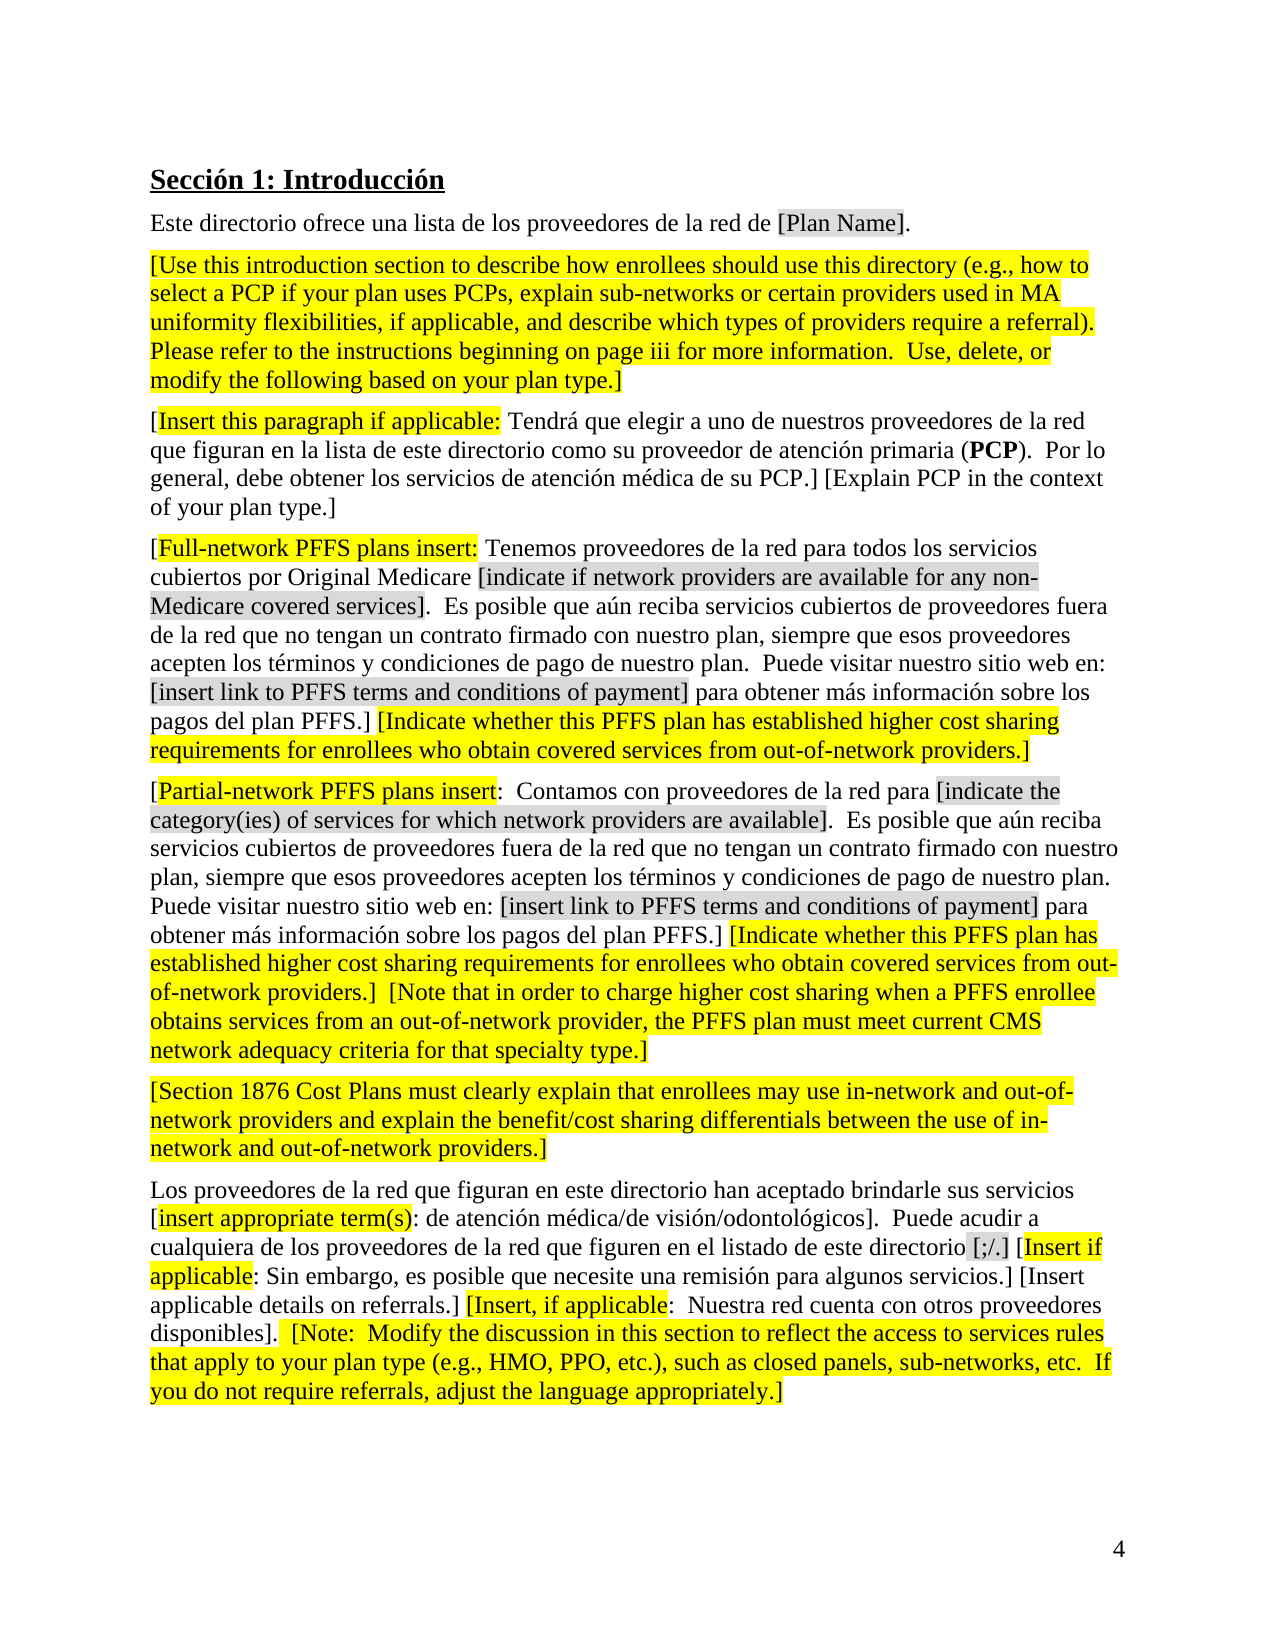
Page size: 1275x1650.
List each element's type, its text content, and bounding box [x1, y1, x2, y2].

text Los proveedores de la red que figuran en este directorio han aceptado brindarle sus servicios [insert appropriate term(s): de atención médica/de visión/odontológicos]. Puede acudir a cualquiera de los proveedores de la red que figuren en el listado de este directorio [;/.] [Insert if applicable: Sin embargo, es posible que necesite una remisión para algunos servicios.] [Insert applicable details on referrals.] [Insert, if applicable: Nuestra red cuenta con otros proveedores disponibles]. [Note: Modify the discussion in this section to reflect the access to services rules that apply to your plan type (e.g., HMO, PPO, etc.), such as closed panels, sub-networks, etc. If you do not require referrals, adjust the language appropriately.] [150, 1175, 1125, 1405]
text [Full-network PFFS plans insert: Tenemos proveedores de la red para todos los servicios cubiertos por Original Medicare [indicate if network providers are available for any non-Medicare covered services]. Es posible que aún reciba servicios cubiertos de proveedores fuera de la red que no tengan un contrato firmado con nuestro plan, siempre que esos proveedores acepten los términos y condiciones de pago de nuestro plan. Puede visitar nuestro sitio web en: [insert link to PFFS terms and conditions of payment] para obtener más información sobre los pagos del plan PFFS.] [Indicate whether this PFFS plan has established higher cost sharing requirements for enrollees who obtain covered services from out-of-network providers.] [150, 533, 1125, 763]
text [Use this introduction section to describe how enrollees should use this directory (e.g., how to select a PCP if your plan uses PCPs, explain sub-networks or certain providers used in MA uniformity flexibilities, if applicable, and describe which types of providers require a referral). Please refer to the instructions beginning on page iii for more information. Use, delete, or modify the following based on your plan type.] [150, 250, 1125, 393]
text [Insert this paragraph if applicable: Tendrá que elegir a uno de nuestros proveedores de la red que figuran en la lista de este directorio como su proveedor de atención primaria (PCP). Por lo general, debe obtener los servicios de atención médica de su PCP.] [Explain PCP in the context of your plan type.] [150, 406, 1125, 521]
text [Partial-network PFFS plans insert: Contamos con proveedores de la red para [indicate the category(ies) of services for which network providers are available]. Es posible que aún reciba servicios cubiertos de proveedores fuera de la red que no tengan un contrato firmado con nuestro plan, siempre que esos proveedores acepten los términos y condiciones de pago de nuestro plan. Puede visitar nuestro sitio web en: [insert link to PFFS terms and conditions of payment] para obtener más información sobre los pagos del plan PFFS.] [Indicate whether this PFFS plan has established higher cost sharing requirements for enrollees who obtain covered services from out-of-network providers.] [Note that in order to charge higher cost sharing when a PFFS enrollee obtains services from an out-of-network provider, the PFFS plan must meet current CMS network adequacy criteria for that specialty type.] [150, 776, 1125, 1063]
text Este directorio ofrece una lista de los proveedores de la red de [Plan Name]. [150, 208, 1125, 237]
text [Section 1876 Cost Plans must clearly explain that enrollees may use in-network and out-of-network providers and explain the benefit/cost sharing differentials between the use of in-network and out-of-network providers.] [150, 1076, 1125, 1162]
subtitle Sección 1: Introducción [150, 162, 1125, 196]
